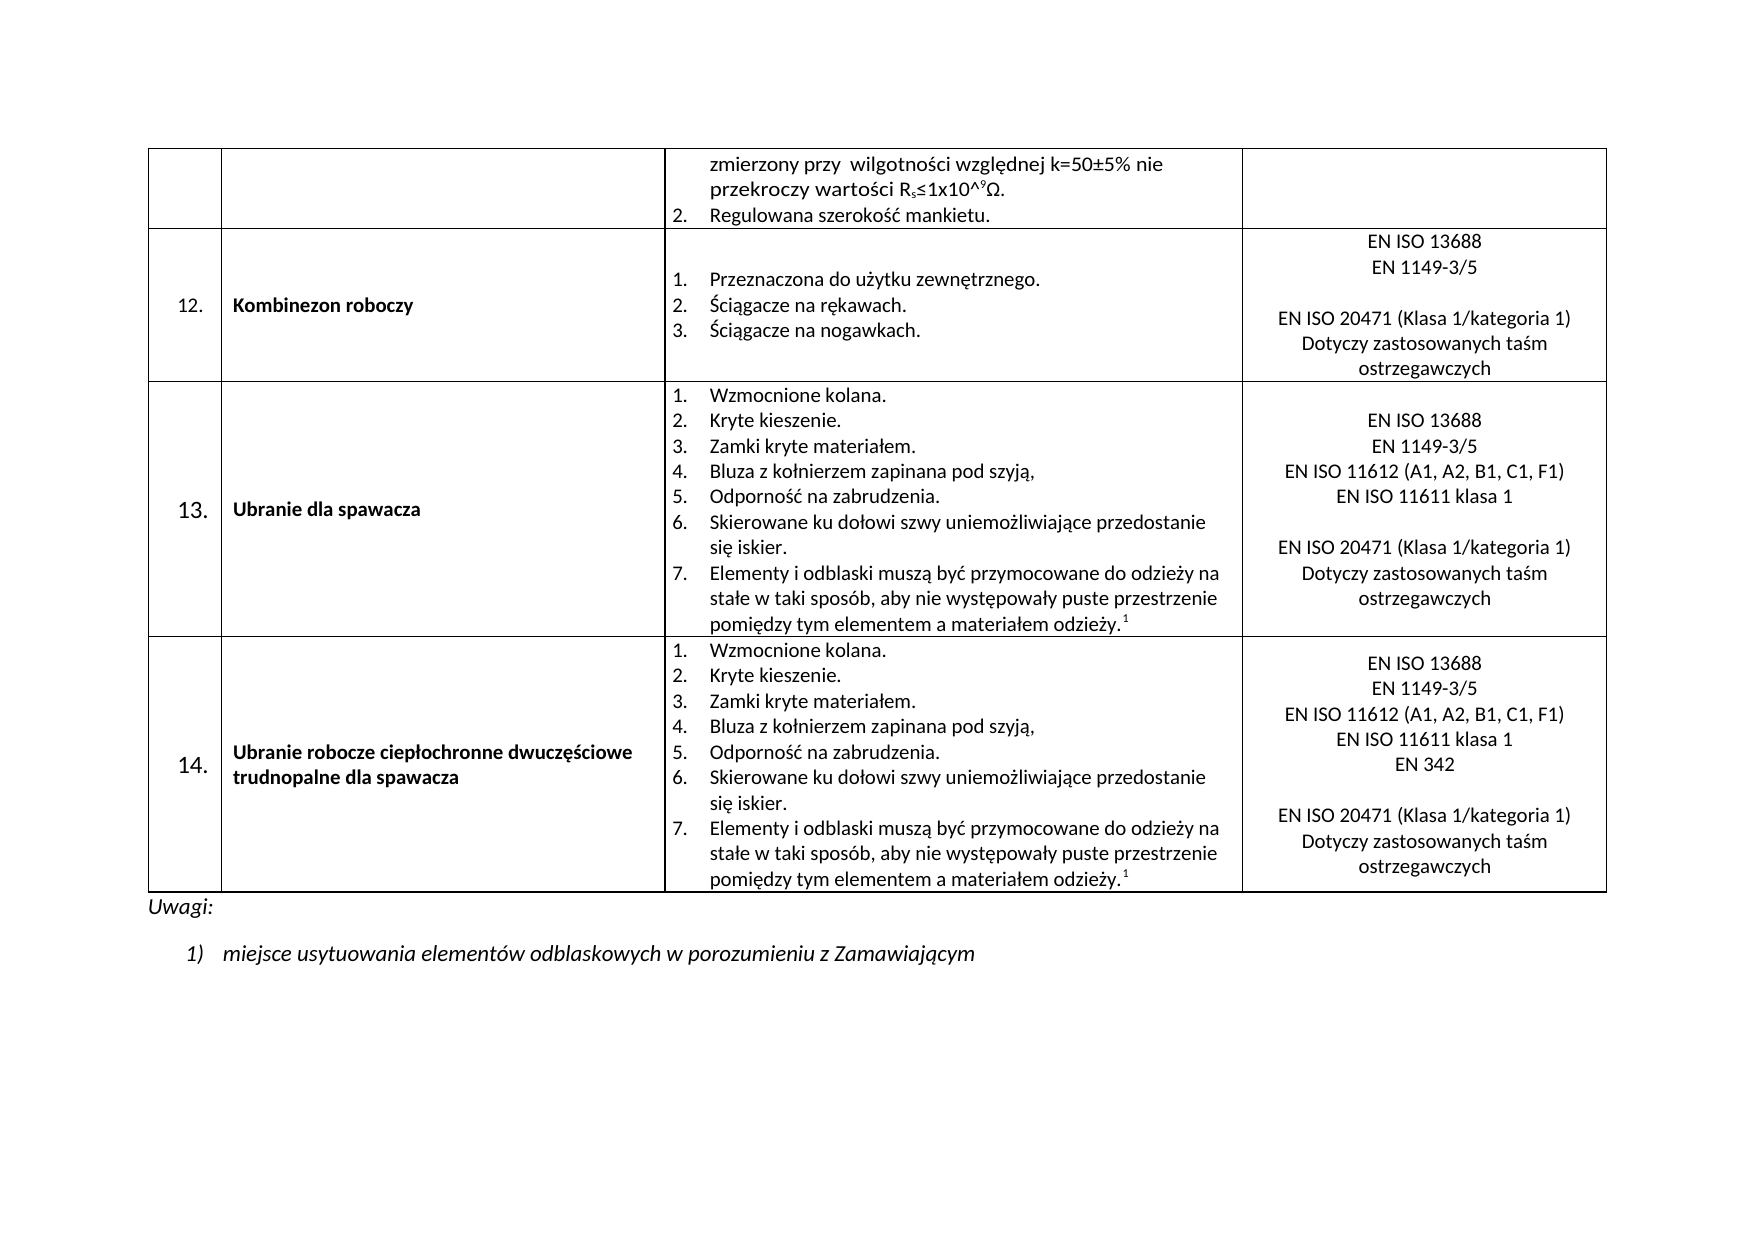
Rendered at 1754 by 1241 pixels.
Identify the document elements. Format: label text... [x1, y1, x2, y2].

table_cell Ubranie dla spawacza [222, 382, 664, 636]
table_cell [1243, 149, 1606, 227]
table_cell EN ISO 13688 EN 1149-3/5 EN ISO 11612 (A1, A2, B1, C1, F1) EN ISO 11611 klasa 1 EN 342 EN ISO 20471 (Klasa 1/kategoria 1) Dotyczy zastosowanych taśm ostrzegawczych [1243, 637, 1606, 891]
table_cell Przeznaczona do użytku zewnętrznego. Ściągacze na rękawach. Ściągacze na nogawkach. [666, 229, 1242, 381]
table_cell [149, 229, 221, 381]
table_cell [149, 637, 221, 891]
text Uwagi: [148, 893, 1606, 920]
table_cell Kombinezon roboczy [222, 229, 664, 381]
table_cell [222, 149, 664, 227]
table_cell [149, 382, 221, 636]
table_cell EN ISO 13688 EN 1149-3/5 EN ISO 20471 (Klasa 1/kategoria 1) Dotyczy zastosowanych taśm ostrzegawczych [1243, 229, 1606, 381]
table_cell EN ISO 13688 EN 1149-3/5 EN ISO 11612 (A1, A2, B1, C1, F1) EN ISO 11611 klasa 1 EN ISO 20471 (Klasa 1/kategoria 1) Dotyczy zastosowanych taśm ostrzegawczych [1243, 382, 1606, 636]
table_cell Wzmocnione kolana. Kryte kieszenie. Zamki kryte materiałem. Bluza z kołnierzem zapinana pod szyją, Odporność na zabrudzenia. Skierowane ku dołowi szwy uniemożliwiające przedostanie się iskier. Elementy i odblaski muszą być przymocowane do odzieży na stałe w taki sposób, aby nie występowały puste przestrzenie pomiędzy tym elementem a materiałem odzieży.1 [666, 637, 1242, 891]
table_cell Wzmocnione kolana. Kryte kieszenie. Zamki kryte materiałem. Bluza z kołnierzem zapinana pod szyją, Odporność na zabrudzenia. Skierowane ku dołowi szwy uniemożliwiające przedostanie się iskier. Elementy i odblaski muszą być przymocowane do odzieży na stałe w taki sposób, aby nie występowały puste przestrzenie pomiędzy tym elementem a materiałem odzieży.1 [666, 382, 1242, 636]
table_cell [149, 149, 221, 227]
table_cell Ubranie robocze ciepłochronne dwuczęściowe trudnopalne dla spawacza [222, 637, 664, 891]
list miejsce usytuowania elementów odblaskowych w porozumieniu z Zamawiającym [185, 939, 1606, 967]
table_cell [666, 149, 1242, 227]
